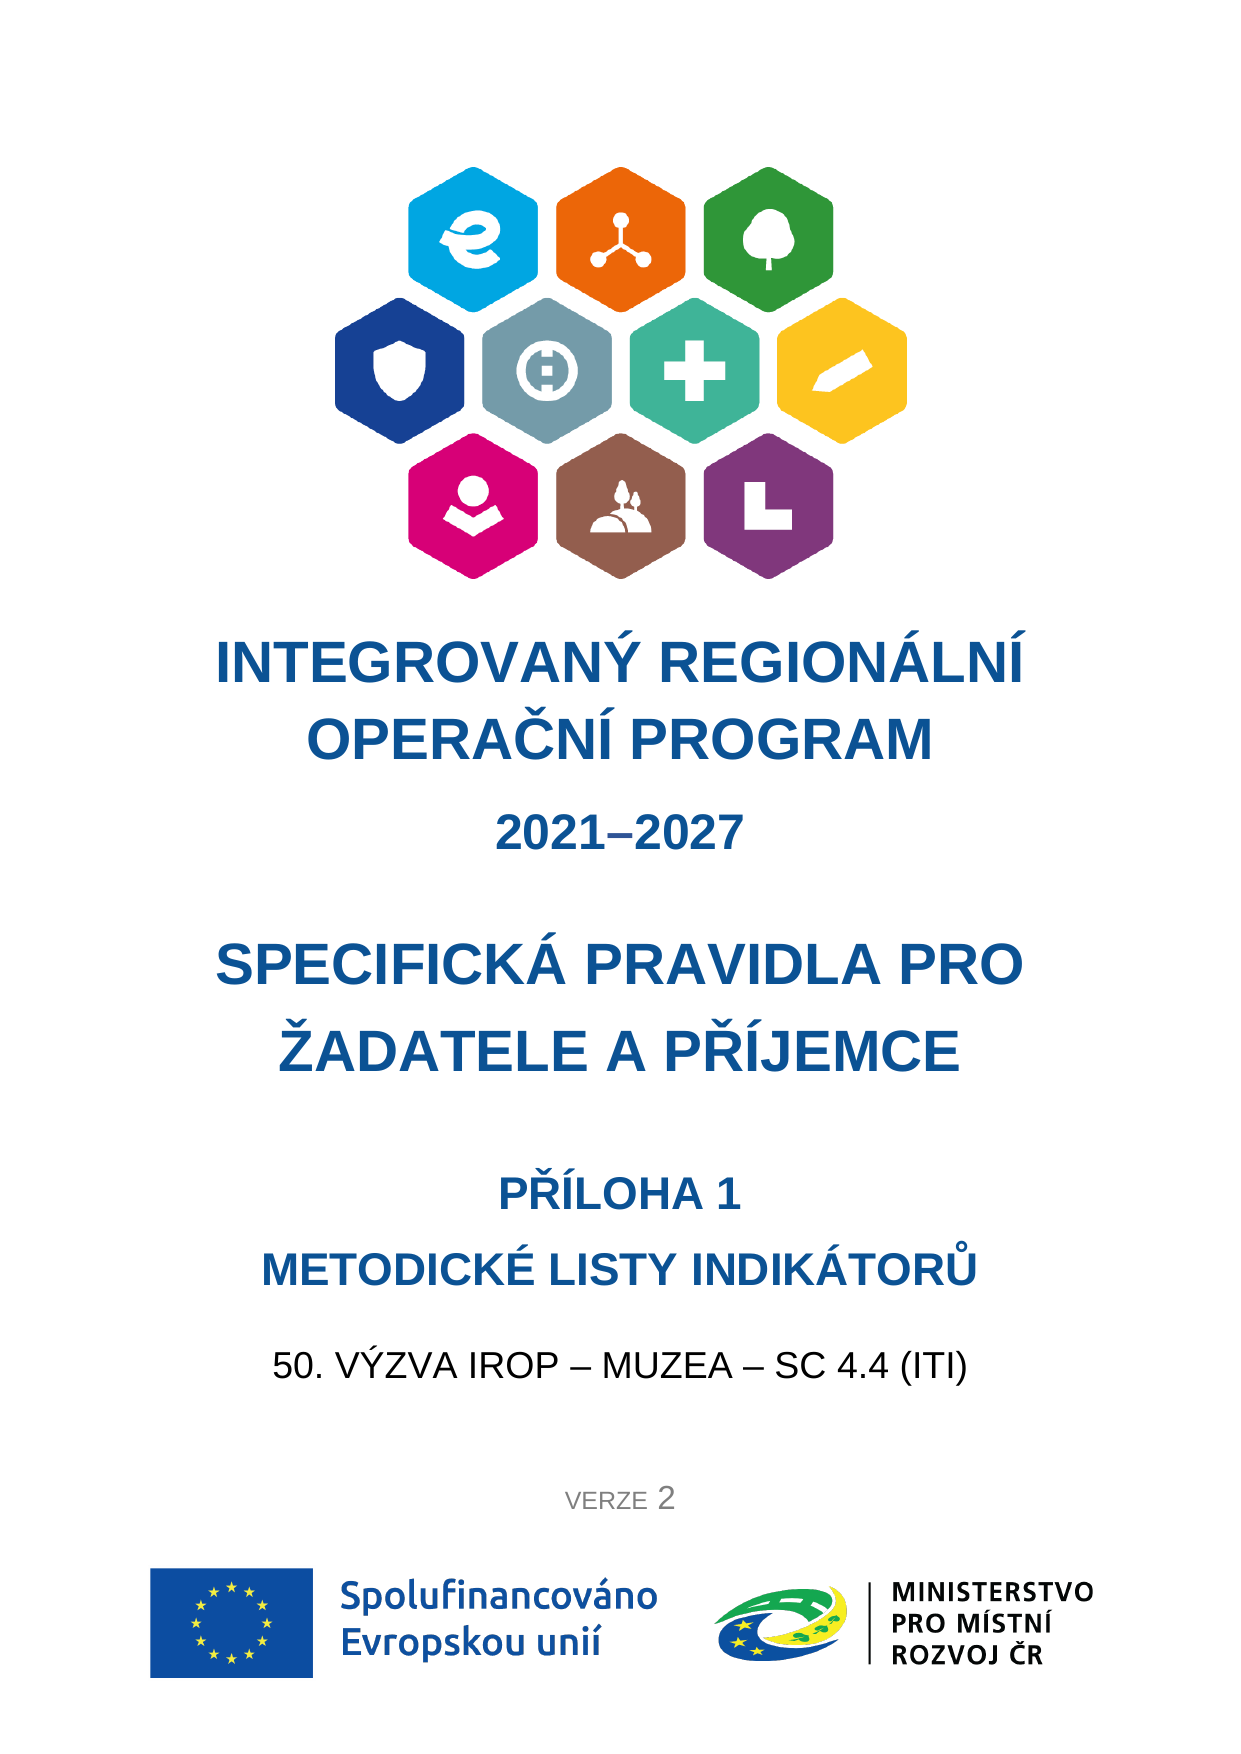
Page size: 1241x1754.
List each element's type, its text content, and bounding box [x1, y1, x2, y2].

text 50. výzva IROP – MUZEA – SC 4.4 (ITI) [148, 1343, 1092, 1386]
text 2021–2027 [148, 802, 1092, 860]
picture [147, 1565, 1093, 1681]
text METODICKÉ LISTY INDIKÁTORŮ [148, 1242, 1092, 1295]
text VERZE 2 [148, 1478, 1092, 1516]
picture [324, 149, 912, 607]
text SPECIFICKÁ PRAVIDLA PRO ŽADATELE A PŘÍJEMCE [148, 930, 1092, 1084]
text PŘÍLOHA 1 [148, 1167, 1092, 1219]
